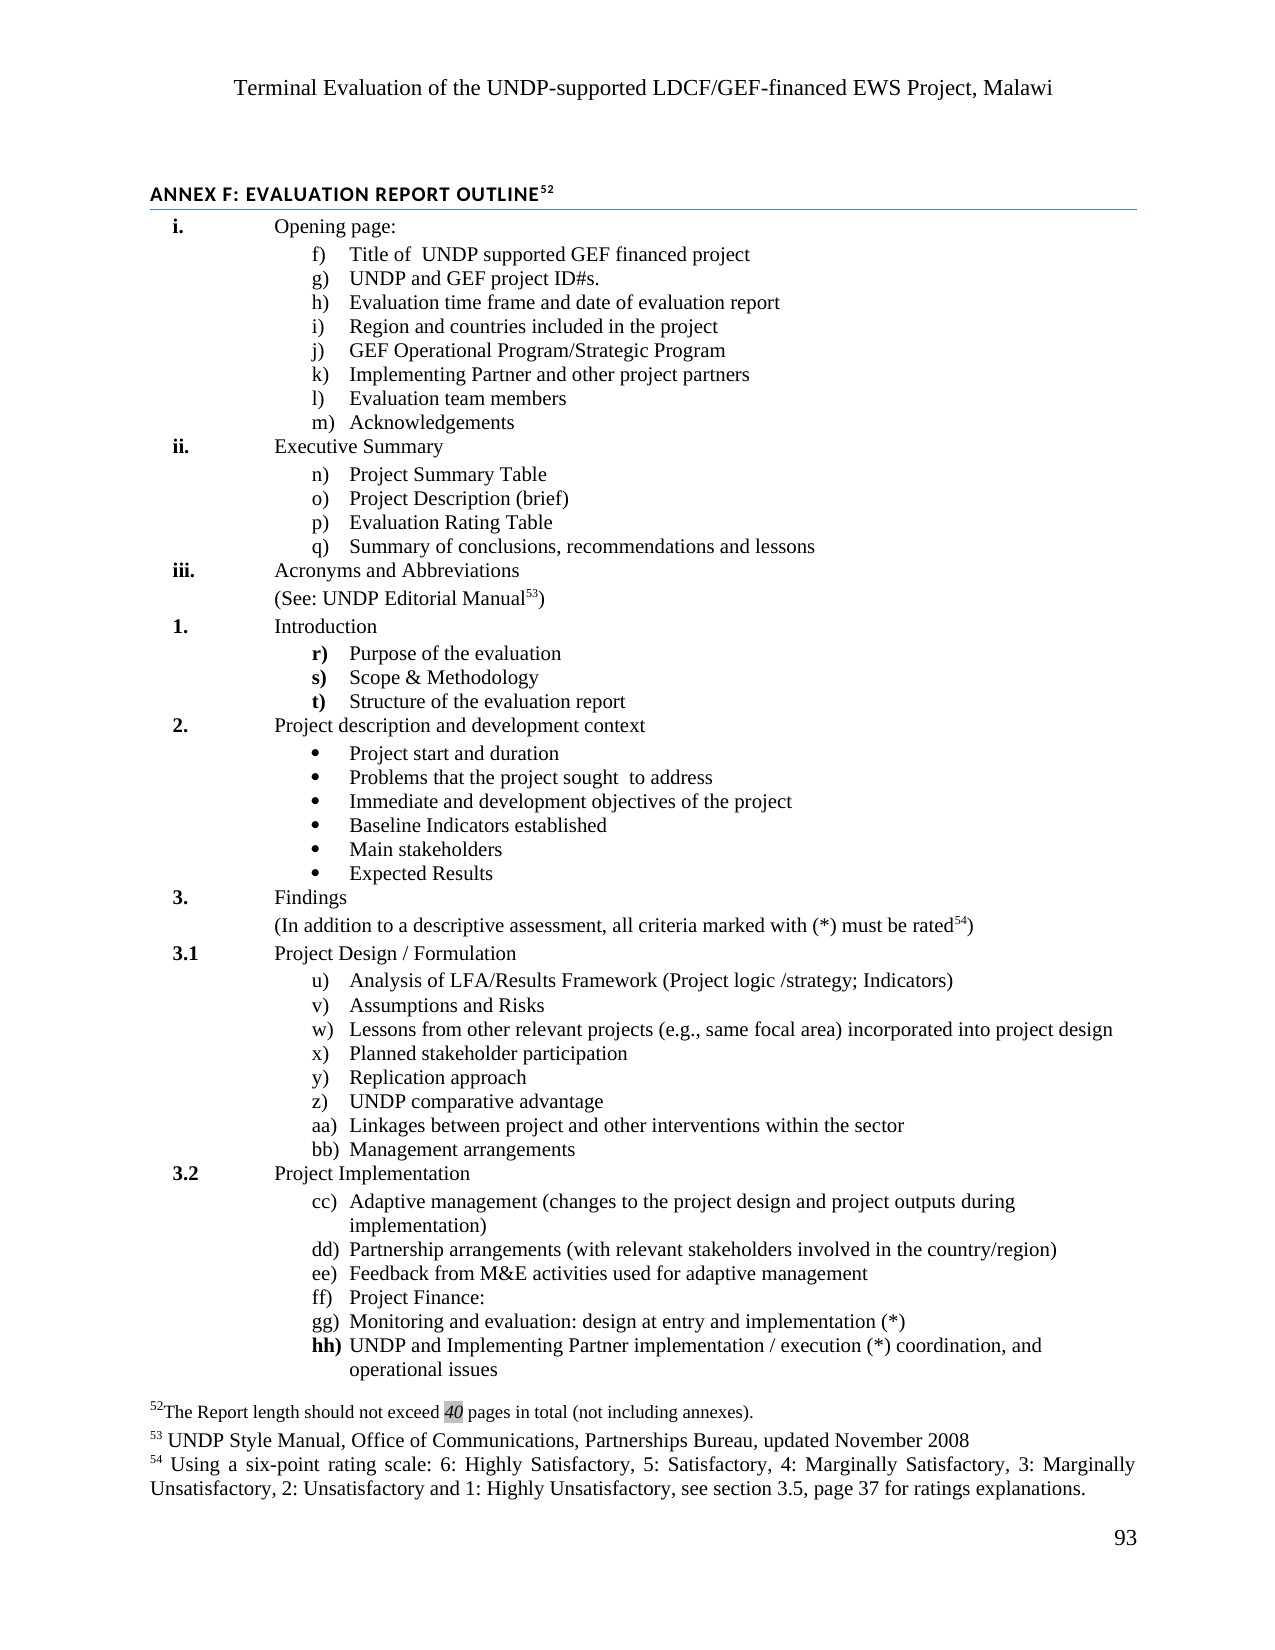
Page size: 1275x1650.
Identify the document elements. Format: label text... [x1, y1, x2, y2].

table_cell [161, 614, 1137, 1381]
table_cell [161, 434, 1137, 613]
subtitle Annex F: Evaluation Report Outline [150, 181, 1137, 209]
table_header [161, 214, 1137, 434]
